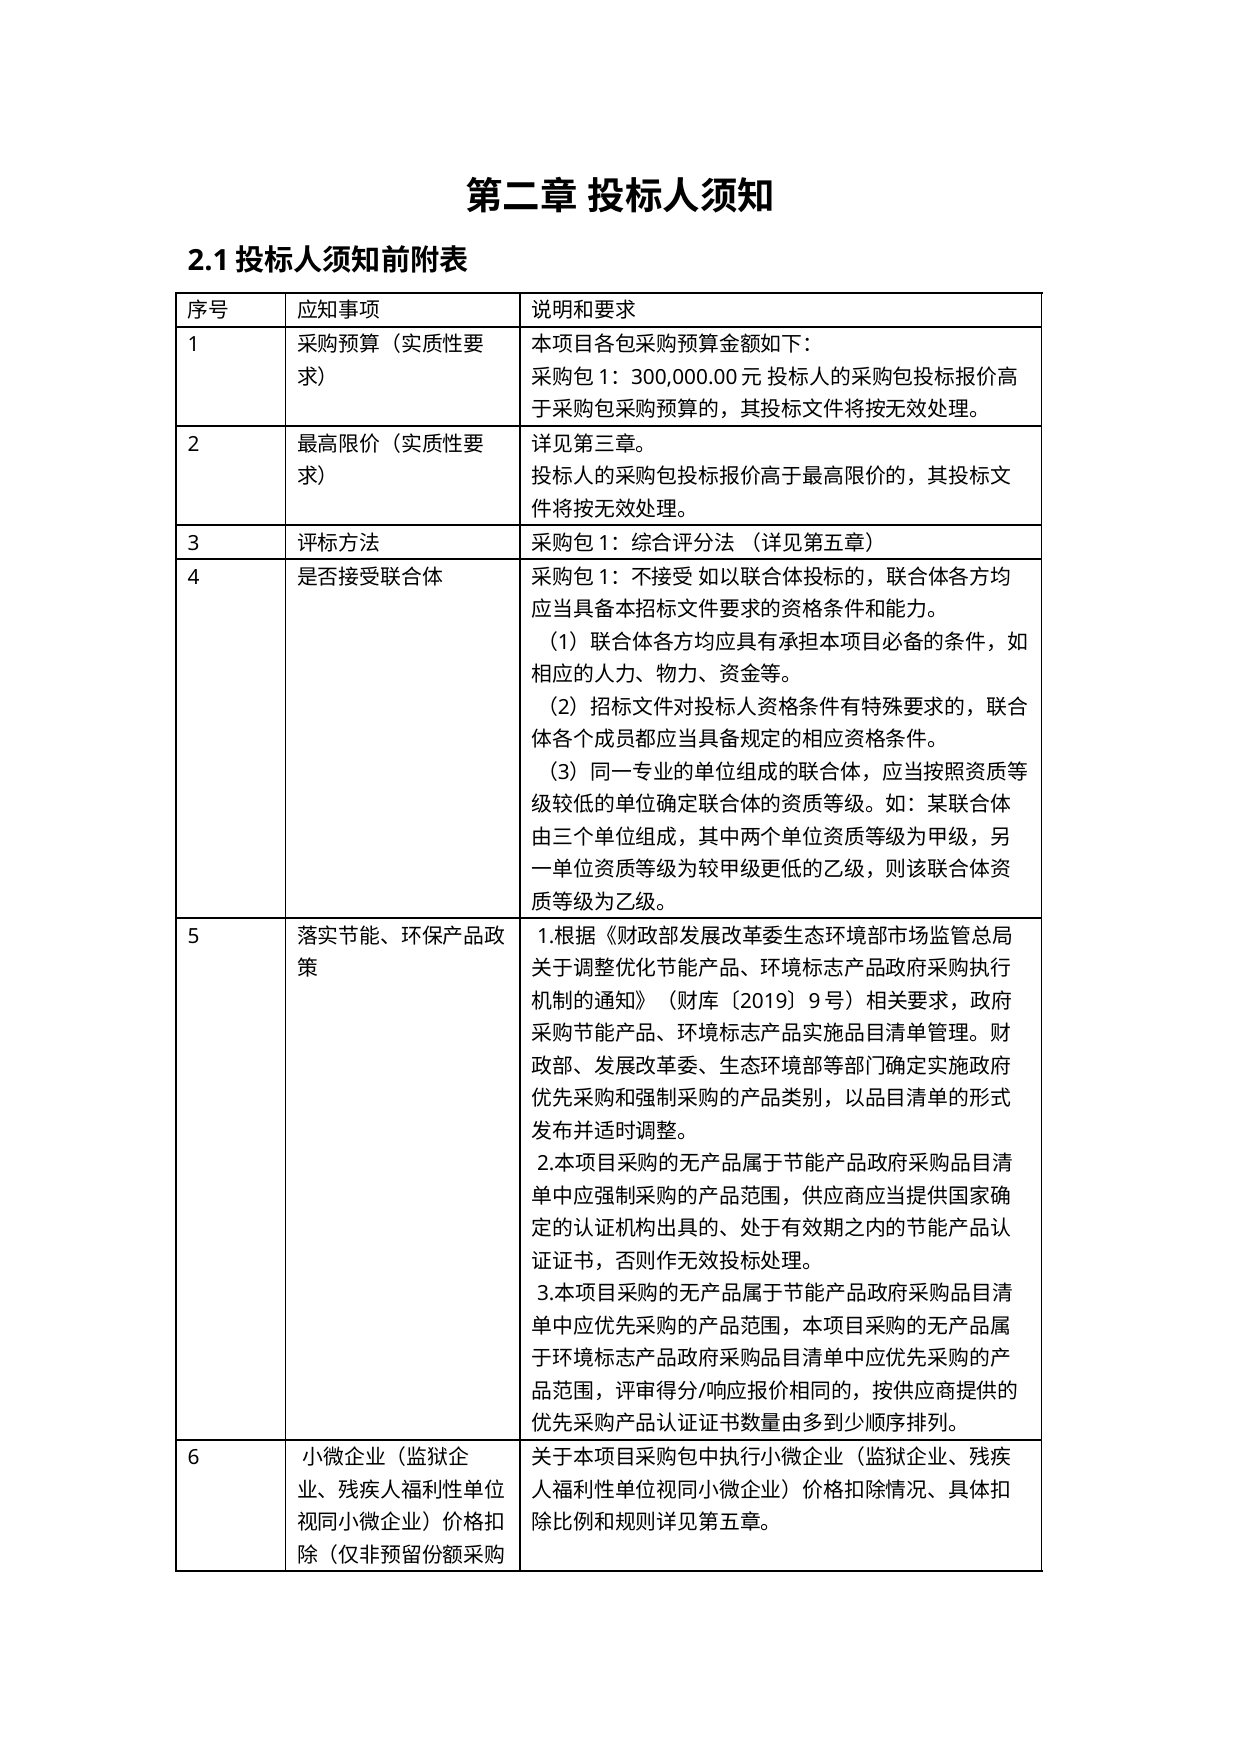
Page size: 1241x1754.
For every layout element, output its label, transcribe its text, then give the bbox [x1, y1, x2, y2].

table_cell 2 [177, 427, 285, 524]
table_cell 6 [177, 1441, 285, 1570]
table_cell 3 [177, 526, 285, 558]
table_header 序号 [177, 294, 285, 326]
table_cell 本项目各包采购预算金额如下： 采购包1：300,000.00元 投标人的采购包投标报价高于采购包采购预算的，其投标文件将按无效处理。 [521, 328, 1041, 425]
text 第二章 投标人须知 [187, 162, 1053, 227]
table_cell 5 [177, 919, 285, 1439]
table_header 应知事项 [286, 294, 519, 326]
table_header 说明和要求 [521, 294, 1041, 326]
table_cell 1 [177, 328, 285, 425]
table_cell 采购预算（实质性要求） [286, 328, 519, 425]
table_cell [521, 1441, 1041, 1570]
table_cell 是否接受联合体 [286, 560, 519, 917]
table_cell 1.根据《财政部发展改革委生态环境部市场监管总局关于调整优化节能产品、环境标志产品政府采购执行机制的通知》（财库〔2019〕9号）相关要求，政府采购节能产品、环境标志产品实施品目清单管理。财政部、发展改革委、生态环境部等部门确定实施政府优先采购和强制采购的产品类别，以品目清单的形式发布并适时调整。 2.本项目采购的无产品属于节能产品政府采购品目清单中应强制采购的产品范围，供应商应当提供国家确定的认证机构出具的、处于有效期之内的节能产品认证证书，否则作无效投标处理。 3.本项目采购的无产品属于节能产品政府采购品目清单中应优先采购的产品范围，本项目采购的无产品属于环境标志产品政府采购品目清单中应优先采购的产品范围，评审得分/响应报价相同的，按供应商提供的优先采购产品认证证书数量由多到少顺序排列。 [521, 919, 1041, 1439]
table_cell 采购包1：不接受 如以联合体投标的，联合体各方均应当具备本招标文件要求的资格条件和能力。 （1）联合体各方均应具有承担本项目必备的条件，如相应的人力、物力、资金等。 （2）招标文件对投标人资格条件有特殊要求的，联合体各个成员都应当具备规定的相应资格条件。 （3）同一专业的单位组成的联合体，应当按照资质等级较低的单位确定联合体的资质等级。如：某联合体由三个单位组成，其中两个单位资质等级为甲级，另一单位资质等级为较甲级更低的乙级，则该联合体资质等级为乙级。 [521, 560, 1041, 917]
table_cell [286, 1441, 519, 1570]
table_cell 评标方法 [286, 526, 519, 558]
table_cell 4 [177, 560, 285, 917]
table_cell 最高限价（实质性要求） [286, 427, 519, 524]
table_cell 采购包1：综合评分法 （详见第五章） [521, 526, 1041, 558]
table_cell 落实节能、环保产品政策 [286, 919, 519, 1439]
table_cell 详见第三章。 投标人的采购包投标报价高于最高限价的，其投标文件将按无效处理。 [521, 427, 1041, 524]
text 2.1投标人须知前附表 [187, 227, 1053, 292]
